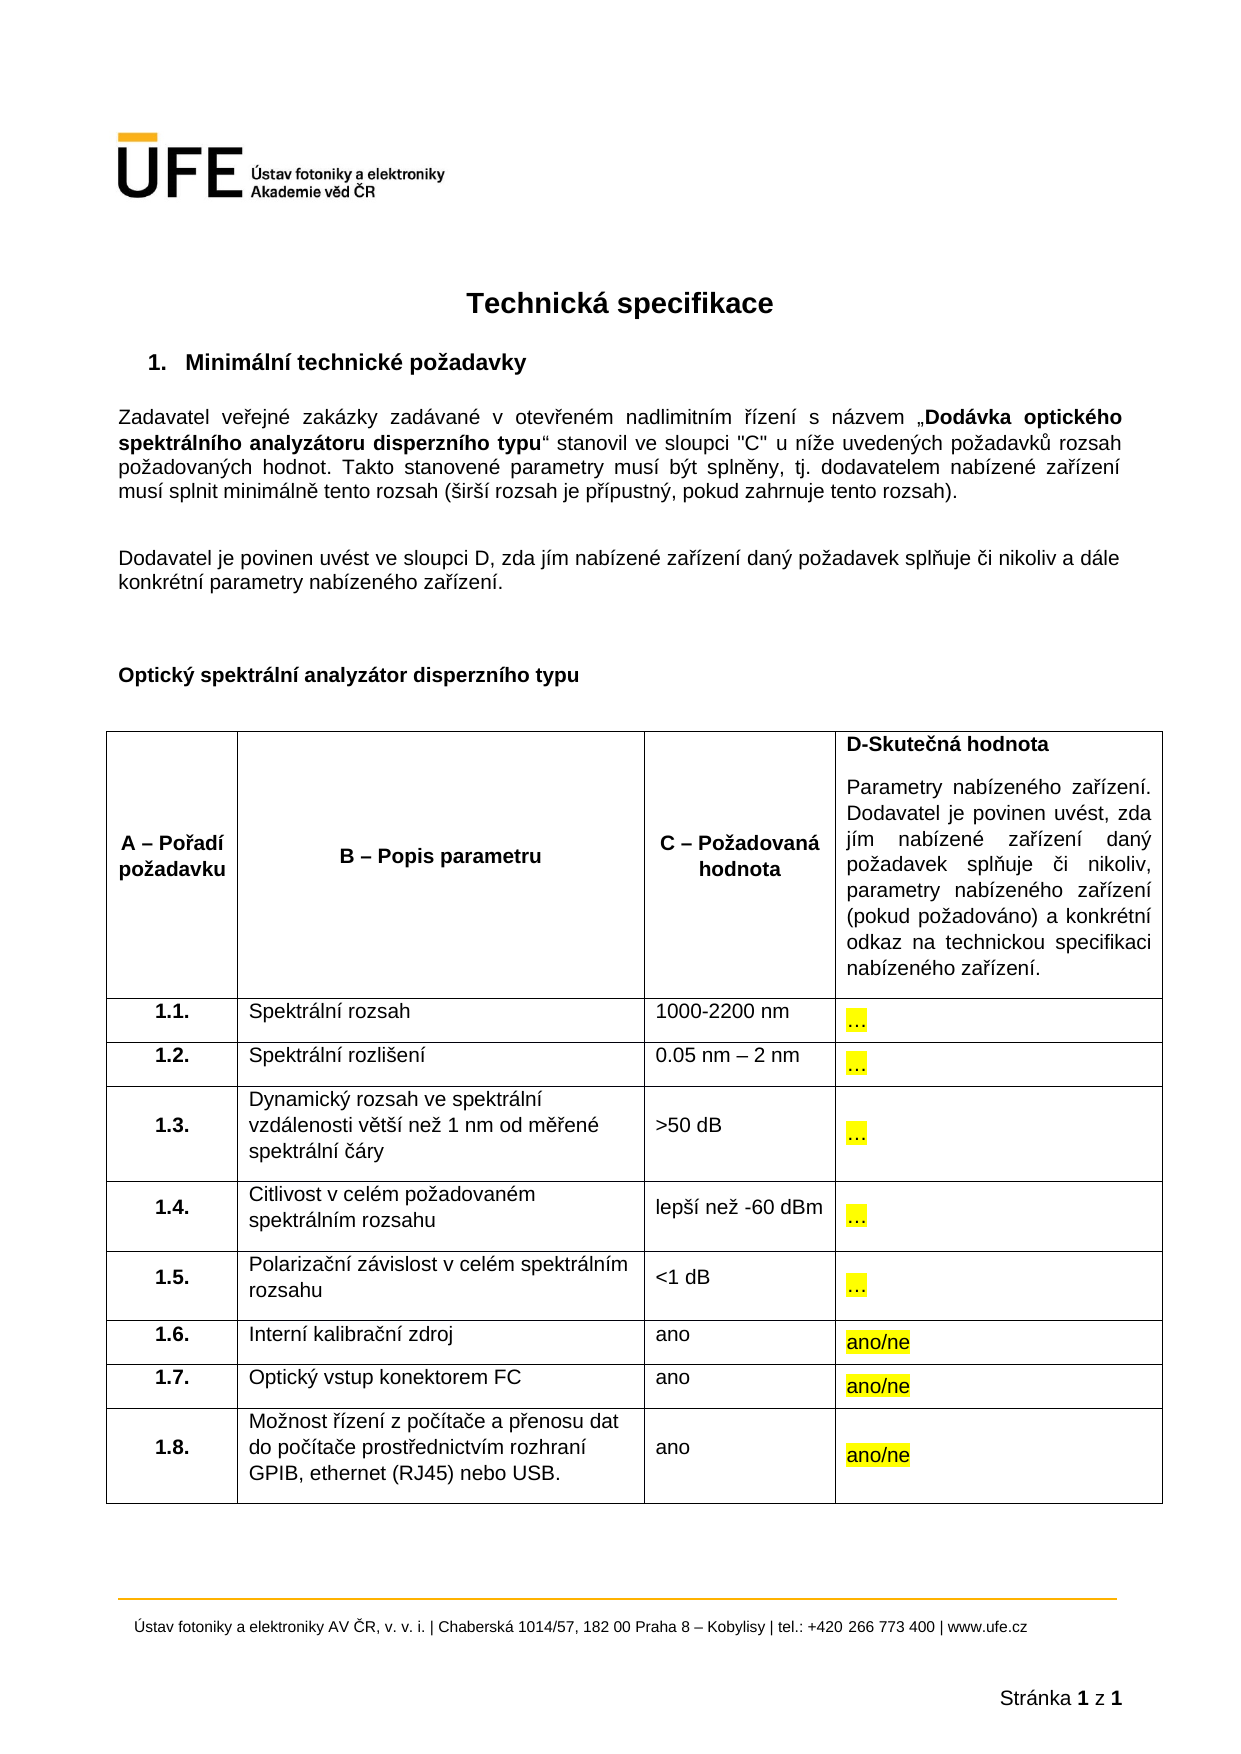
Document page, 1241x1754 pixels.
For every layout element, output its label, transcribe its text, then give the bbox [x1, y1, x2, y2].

table_cell … [836, 1252, 1162, 1320]
text Technická specifikace [118, 287, 1122, 320]
picture [0, 44, 1241, 287]
table_cell >50 dB [645, 1087, 835, 1181]
table_cell Optický vstup konektorem FC [238, 1365, 644, 1408]
table_cell 1.1. [107, 999, 237, 1042]
table_cell lepší než -60 dBm [645, 1182, 835, 1251]
table_cell 1.2. [107, 1043, 237, 1086]
list Dodavatel je povinen uvést ve sloupci D, zda jím nabízené zařízení daný požadavek splňuje či nikoliv a dále konkrétní parametry nabízeného zařízení. [118, 546, 1122, 594]
table_cell Interní kalibrační zdroj [238, 1321, 644, 1364]
table_cell <1 dB [645, 1252, 835, 1320]
table_cell 1.7. [107, 1365, 237, 1408]
text Optický spektrální analyzátor disperzního typu [118, 663, 1122, 687]
table_cell 1.3. [107, 1087, 237, 1181]
text Zadavatel veřejné zakázky zadávané v otevřeném nadlimitním řízení s názvem „Dodávka optického spektrálního analyzátoru disperzního typu“ stanovil ve sloupci "C" u níže uvedených požadavků rozsah požadovaných hodnot. Takto stanovené parametry musí být splněny, tj. dodavatelem nabízené zařízení musí splnit minimálně tento rozsah (širší rozsah je přípustný, pokud zahrnuje tento rozsah). [118, 405, 1122, 503]
table_cell Spektrální rozsah [238, 999, 644, 1042]
table_cell 1.5. [107, 1252, 237, 1320]
table_cell … [836, 1043, 1162, 1086]
table_cell 0.05 nm – 2 nm [645, 1043, 835, 1086]
table_header B – Popis parametru [238, 732, 644, 998]
table_header D-Skutečná hodnota Parametry nabízeného zařízení. Dodavatel je povinen uvést, zda jím nabízené zařízení daný požadavek splňuje či nikoliv, parametry nabízeného zařízení (pokud požadováno) a konkrétní odkaz na technickou specifikaci nabízeného zařízení. [836, 732, 1162, 998]
table_cell Polarizační závislost v celém spektrálním rozsahu [238, 1252, 644, 1320]
table_cell ano/ne [836, 1321, 1162, 1364]
table_cell Možnost řízení z počítače a přenosu dat do počítače prostřednictvím rozhraní GPIB, ethernet (RJ45) nebo USB. [238, 1409, 644, 1503]
table_cell ano/ne [836, 1365, 1162, 1408]
table_cell 1000-2200 nm [645, 999, 835, 1042]
list Minimální technické požadavky [148, 349, 1122, 376]
table_header A – Pořadí požadavku [107, 732, 237, 998]
table_cell Citlivost v celém požadovaném spektrálním rozsahu [238, 1182, 644, 1251]
table_cell 1.8. [107, 1409, 237, 1503]
table_cell Spektrální rozlišení [238, 1043, 644, 1086]
table_cell 1.6. [107, 1321, 237, 1364]
table_cell ano [645, 1321, 835, 1364]
table_cell ano [645, 1409, 835, 1503]
table_cell … [836, 1087, 1162, 1181]
table_header C – Požadovaná hodnota [645, 732, 835, 998]
table_cell ano/ne [836, 1409, 1162, 1503]
table_cell ano [645, 1365, 835, 1408]
table_cell … [836, 1182, 1162, 1251]
table_cell … [836, 999, 1162, 1042]
table_cell Dynamický rozsah ve spektrální vzdálenosti větší než 1 nm od měřené spektrální čáry [238, 1087, 644, 1181]
table_cell 1.4. [107, 1182, 237, 1251]
